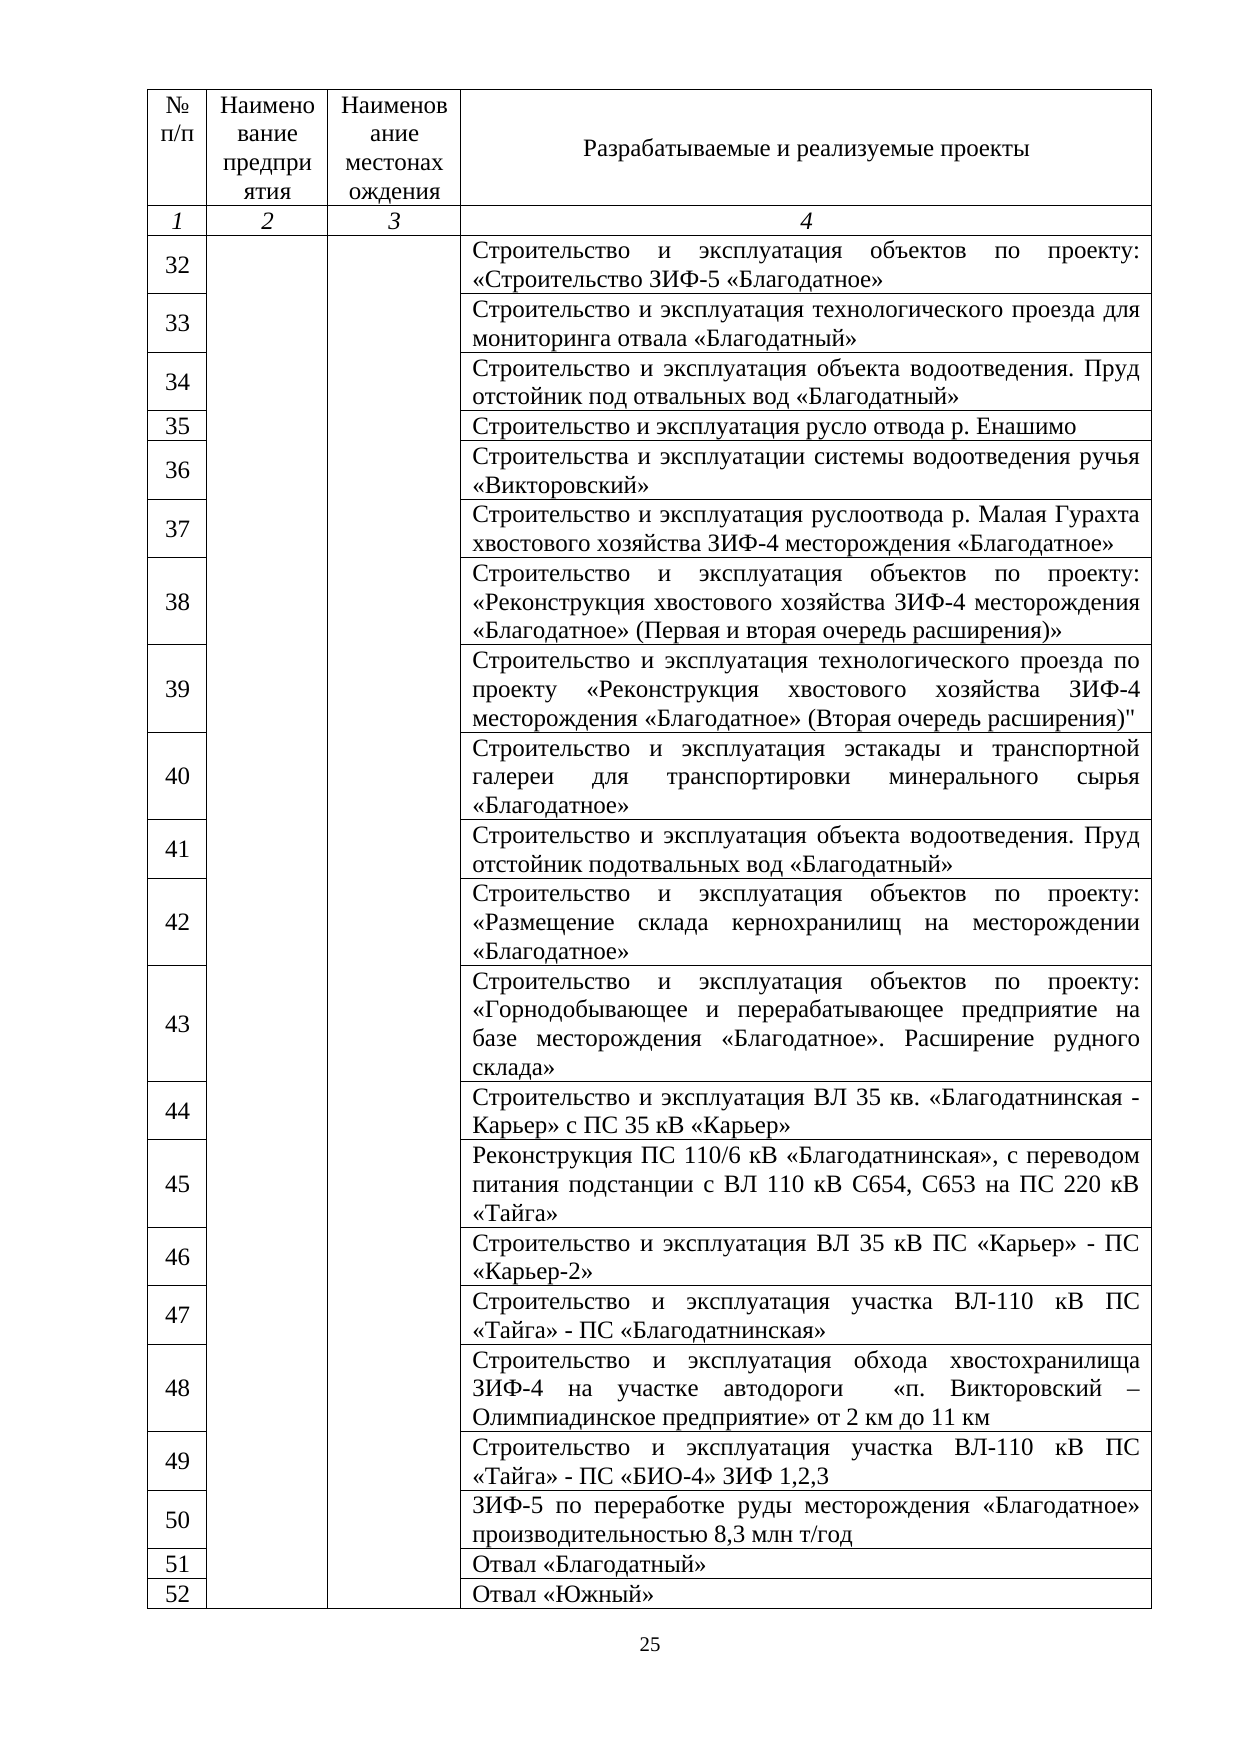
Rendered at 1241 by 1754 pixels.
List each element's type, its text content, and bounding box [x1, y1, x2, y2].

table_cell 45 [148, 1140, 206, 1227]
table_cell Строительство и эксплуатация объектов по проекту: «Строительство ЗИФ-5 «Благодатное» [461, 236, 1151, 293]
table_cell 41 [148, 820, 206, 877]
table_cell Строительство и эксплуатация объектов по проекту: «Реконструкция хвостового хозяйства ЗИФ-4 месторождения «Благодатное» (Первая и вторая очередь расширения)» [461, 558, 1151, 644]
table_cell 38 [148, 558, 206, 644]
table_cell 47 [148, 1286, 206, 1344]
table_cell Строительство и эксплуатация технологического проезда для мониторинга отвала «Благодатный» [461, 294, 1151, 352]
table_cell Отвал «Южный» [461, 1579, 1151, 1608]
table_cell 52 [148, 1579, 206, 1608]
table_cell 32 [148, 236, 206, 293]
table_cell Строительство и эксплуатация объекта водоотведения. Пруд отстойник подотвальных вод «Благодатный» [461, 820, 1151, 877]
table_cell 40 [148, 733, 206, 819]
table_cell 44 [148, 1082, 206, 1139]
table_cell Строительство и эксплуатация участка ВЛ-110 кВ ПС «Тайга» - ПС «БИО-4» ЗИФ 1,2,3 [461, 1432, 1151, 1489]
table_cell 37 [148, 500, 206, 557]
table_header Наименование предприятия [207, 90, 327, 205]
table_cell Строительство и эксплуатация объектов по проекту: «Горнодобывающее и перерабатывающее предприятие на базе месторождения «Благодатное». Расширение рудного склада» [461, 966, 1151, 1081]
table_cell 51 [148, 1549, 206, 1578]
table_cell Строительство и эксплуатация эстакады и транспортной галереи для транспортировки минерального сырья «Благодатное» [461, 733, 1151, 819]
table_cell Строительство и эксплуатация объектов по проекту: «Размещение склада кернохранилищ на месторождении «Благодатное» [461, 879, 1151, 965]
table_cell Реконструкция ПС 110/6 кВ «Благодатнинская», с переводом питания подстанции с ВЛ 110 кВ С654, С653 на ПС 220 кВ «Тайга» [461, 1140, 1151, 1227]
table_cell Строительство и эксплуатация объекта водоотведения. Пруд отстойник под отвальных вод «Благодатный» [461, 353, 1151, 410]
table_cell 3 [328, 206, 460, 234]
table_cell Строительство и эксплуатация технологического проезда по проекту «Реконструкция хвостового хозяйства ЗИФ-4 месторождения «Благодатное» (Вторая очередь расширения)" [461, 645, 1151, 732]
table_cell 4 [461, 206, 1151, 234]
table_cell ЗИФ-5 по переработке руды месторождения «Благодатное» производительностью 8,3 млн т/год [461, 1491, 1151, 1548]
table_cell 33 [148, 294, 206, 352]
table_cell Строительство и эксплуатация руслоотвода р. Малая Гурахта хвостового хозяйства ЗИФ-4 месторождения «Благодатное» [461, 500, 1151, 557]
table_cell 43 [148, 966, 206, 1081]
table_cell Строительство и эксплуатация ВЛ 35 кВ ПС «Карьер» - ПС «Карьер-2» [461, 1228, 1151, 1285]
table_cell 35 [148, 411, 206, 440]
table_cell Строительство и эксплуатация обхода хвостохранилища ЗИФ-4 на участке автодороги «п. Викторовский – Олимпиадинское предприятие» от 2 км до 11 км [461, 1345, 1151, 1431]
table_cell Строительство и эксплуатация русло отвода р. Енашимо [461, 411, 1151, 440]
table_cell 48 [148, 1345, 206, 1431]
table_cell 49 [148, 1432, 206, 1489]
table_header Разрабатываемые и реализуемые проекты [461, 90, 1151, 205]
table_cell 42 [148, 879, 206, 965]
table_cell 2 [207, 206, 327, 234]
table_cell Строительство и эксплуатация участка ВЛ-110 кВ ПС «Тайга» - ПС «Благодатнинская» [461, 1286, 1151, 1344]
table_cell 36 [148, 441, 206, 498]
table_cell Строительства и эксплуатации системы водоотведения ручья «Викторовский» [461, 441, 1151, 498]
table_cell Строительство и эксплуатация ВЛ 35 кв. «Благодатнинская - Карьер» с ПС 35 кВ «Карьер» [461, 1082, 1151, 1139]
table_cell Отвал «Благодатный» [461, 1549, 1151, 1578]
table_header Наименование местонахождения [328, 90, 460, 205]
table_cell 39 [148, 645, 206, 732]
table_cell 1 [148, 206, 206, 234]
table_cell 34 [148, 353, 206, 410]
table_cell 50 [148, 1491, 206, 1548]
table_header № п/п [148, 90, 206, 205]
table_cell 46 [148, 1228, 206, 1285]
